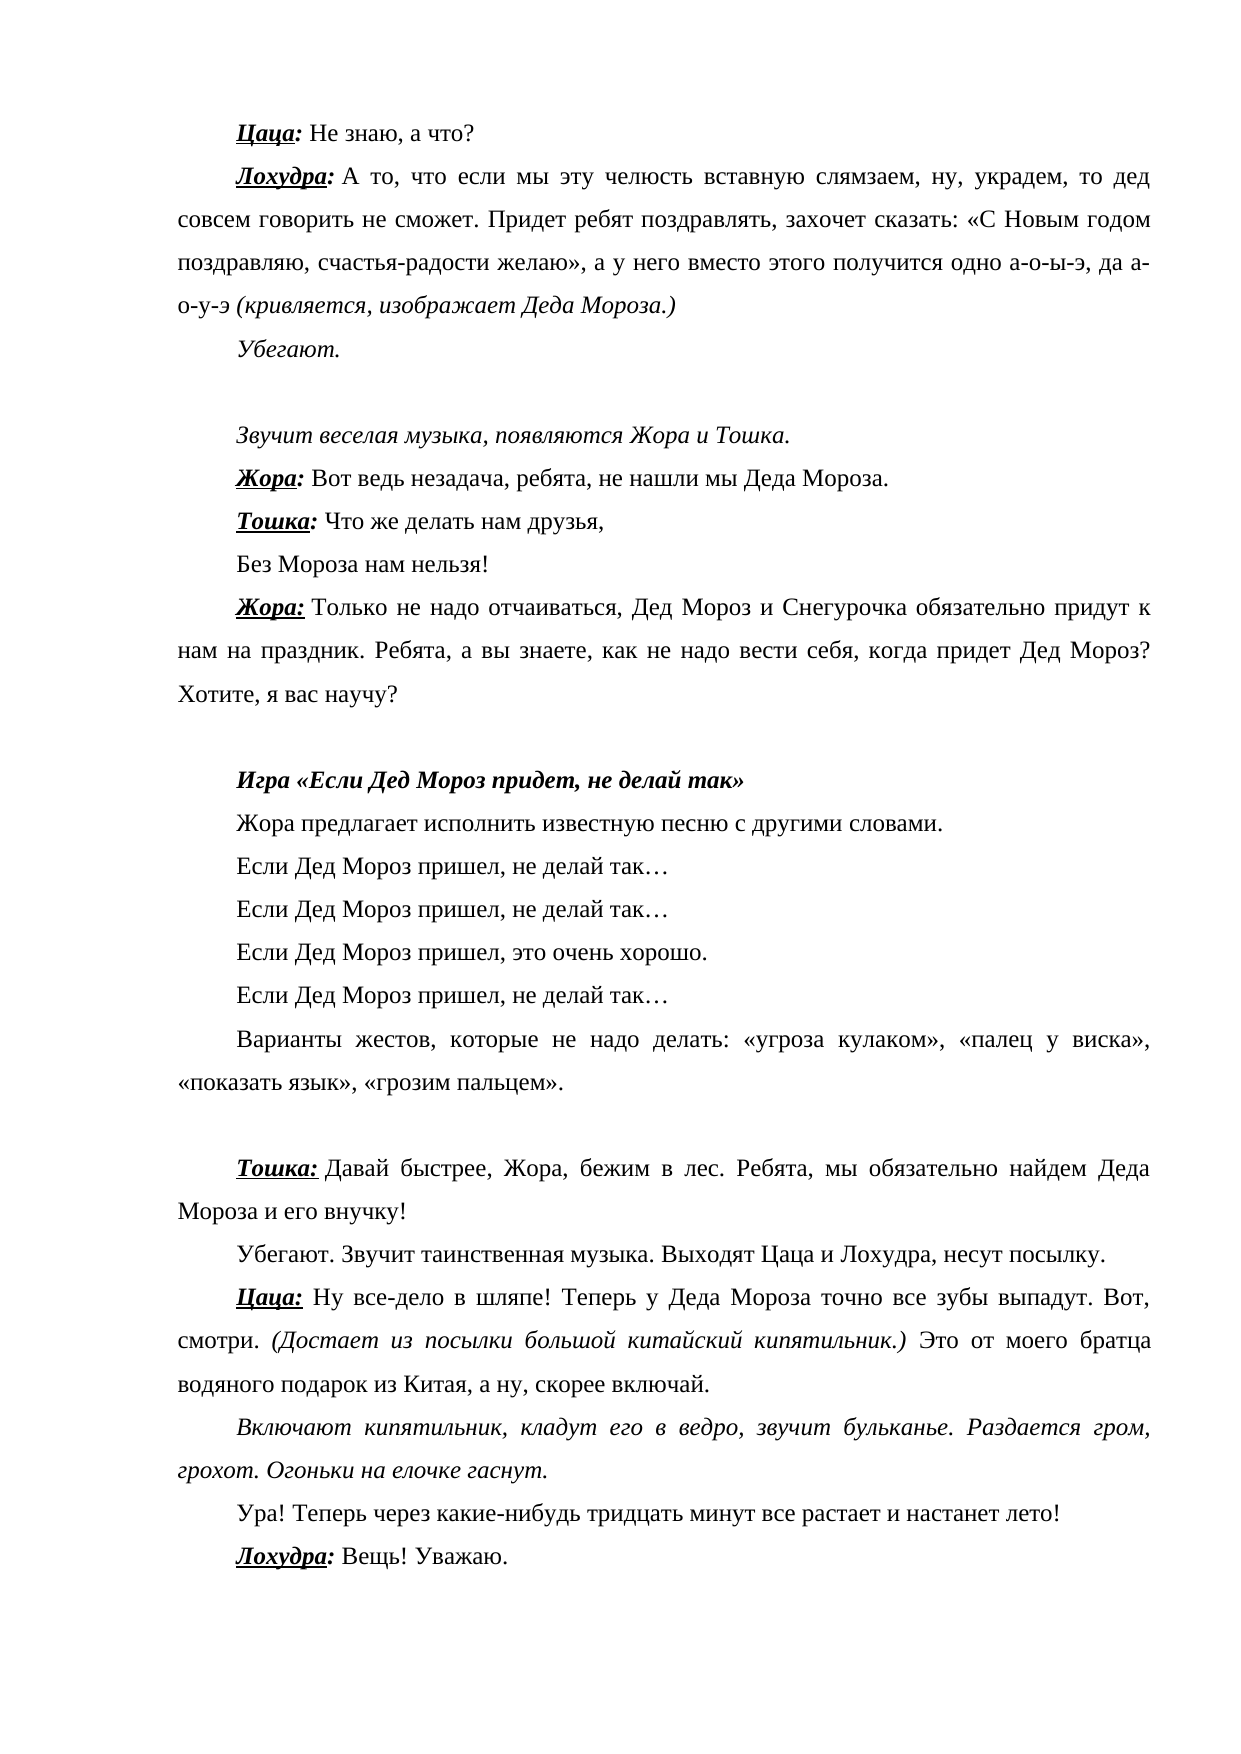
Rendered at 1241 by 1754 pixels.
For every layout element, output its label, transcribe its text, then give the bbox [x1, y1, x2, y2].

text Включают кипятильник, кладут его в ведро, звучит бульканье. Раздается гром, грохот. Огоньки на елочке гаснут. [177, 1412, 1152, 1484]
text Цаца: Не знаю, а что? [177, 118, 1152, 147]
text Убегают. [177, 334, 1152, 362]
text Цаца: Ну все-дело в шляпе! Теперь у Деда Мороза точно все зубы выпадут. Вот, смотри. (Достает из посылки большой китайский кипятильник.) Это от моего братца водяного подарок из Китая, а ну, скорее включай. [177, 1282, 1152, 1397]
text Лохудра: Вещь! Уважаю. [177, 1541, 1152, 1570]
text Варианты жестов, которые не надо делать: «угроза кулаком», «палец у виска», «показать язык», «грозим пальцем». [177, 1024, 1152, 1096]
text Убегают. Звучит таинственная музыка. Выходят Цаца и Лохудра, несут посылку. [177, 1239, 1152, 1268]
text Тошка: Что же делать нам друзья, [177, 506, 1152, 535]
text Жора: Только не надо отчаиваться, Дед Мороз и Снегурочка обязательно придут к нам на праздник. Ребята, а вы знаете, как не надо вести себя, когда придет Дед Мороз? Хотите, я вас научу? [177, 592, 1152, 707]
text Если Дед Мороз пришел, не делай так… [177, 981, 1152, 1009]
text Лохудра: А то, что если мы эту челюсть вставную слямзаем, ну, украдем, то дед совсем говорить не сможет. Придет ребят поздравлять, захочет сказать: «С Новым годом поздравляю, счастья-радости желаю», а у него вместо этого получится одно а-о-ы-э, да а-о-у-э (кривляется, изображает Деда Мороза.) [177, 161, 1152, 319]
text Если Дед Мороз пришел, это очень хорошо. [177, 937, 1152, 966]
text Игра «Если Дед Мороз придет, не делай так» [177, 765, 1152, 794]
text Если Дед Мороз пришел, не делай так… [177, 894, 1152, 923]
text Без Мороза нам нельзя! [177, 549, 1152, 578]
text Тошка: Давай быстрее, Жора, бежим в лес. Ребята, мы обязательно найдем Деда Мороза и его внучку! [177, 1153, 1152, 1225]
text Жора: Вот ведь незадача, ребята, не нашли мы Деда Мороза. [177, 463, 1152, 492]
text Ура! Теперь через какие-нибудь тридцать минут все растает и настанет лето! [177, 1498, 1152, 1527]
text Жора предлагает исполнить известную песню с другими словами. [177, 808, 1152, 837]
text Если Дед Мороз пришел, не делай так… [177, 851, 1152, 880]
text Звучит веселая музыка, появляются Жора и Тошка. [177, 420, 1152, 449]
